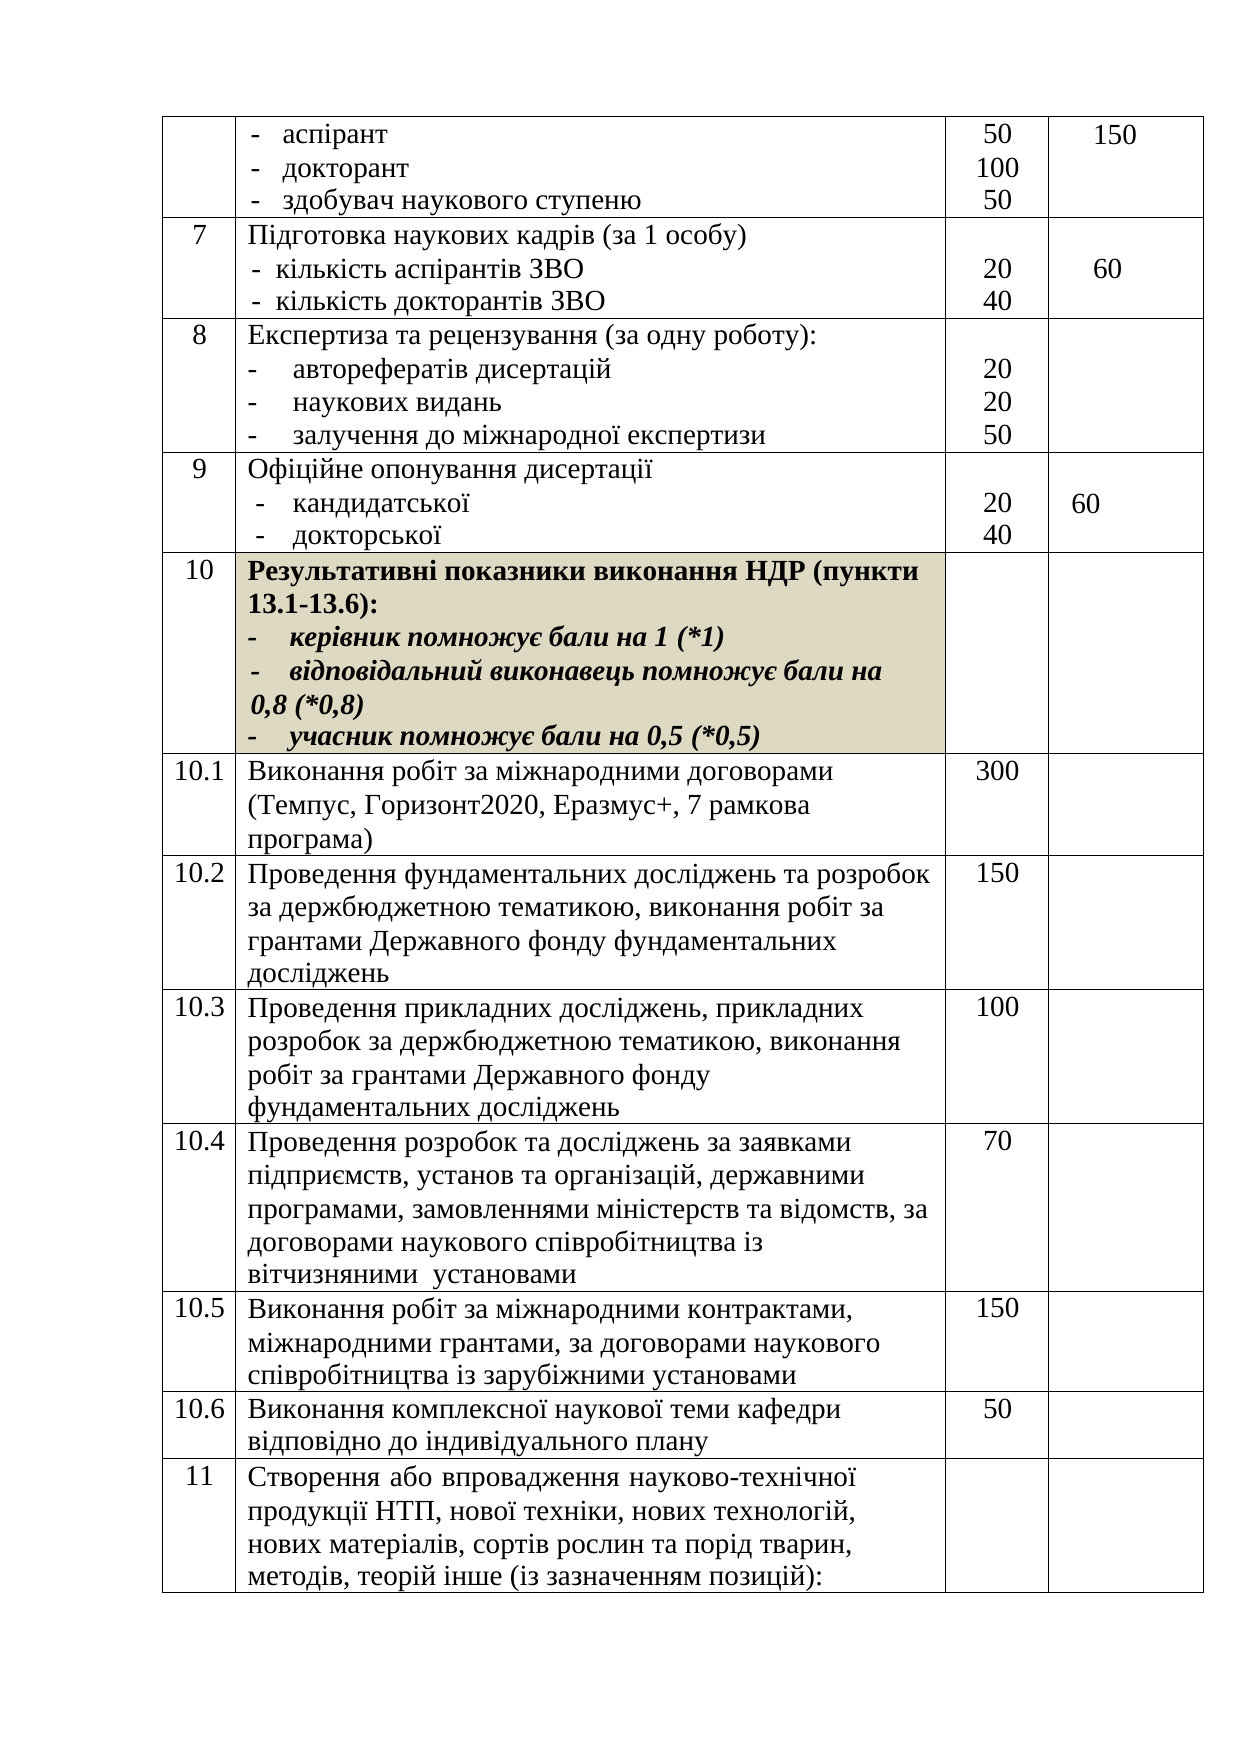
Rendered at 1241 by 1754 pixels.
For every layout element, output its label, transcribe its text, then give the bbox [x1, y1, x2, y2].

table_cell [1049, 553, 1203, 753]
table_header 50 100 50 [946, 117, 1048, 217]
table_cell Проведення фундаментальних досліджень та розробок за держбюджетною тематикою, виконання робіт за грантами Державного фонду фундаментальних досліджень [236, 856, 945, 989]
table_cell 20 20 50 [946, 319, 1048, 452]
table_cell 20 40 [946, 218, 1048, 317]
table_cell 7 [163, 218, 235, 317]
table_cell Підготовка наукових кадрів (за 1 особу) кількість аспірантів ЗВО кількість докторантів ЗВО [236, 218, 945, 317]
table_cell [1049, 1392, 1203, 1458]
table_cell Офіційне опонування дисертації кандидатської докторської [236, 453, 945, 552]
table_cell Виконання робіт за міжнародними договорами (Темпус, Горизонт2020, Еразмус+, 7 рамкова програма) [236, 754, 945, 855]
table_cell [1049, 990, 1203, 1123]
table_cell 10.1 [163, 754, 235, 855]
table_cell Виконання робіт за міжнародними контрактами, міжнародними грантами, за договорами наукового співробітництва із зарубіжними установами [236, 1292, 945, 1391]
table_cell 70 [946, 1124, 1048, 1291]
table_cell 50 [946, 1392, 1048, 1458]
table_cell Проведення розробок та досліджень за заявками підприємств, установ та організацій, державними програмами, замовленнями міністерств та відомств, за договорами наукового співробітництва із вітчизняними установами [236, 1124, 945, 1291]
table_header аспірант докторант здобувач наукового ступеню [236, 117, 945, 217]
table_cell 150 [946, 1292, 1048, 1391]
table_cell Експертиза та рецензування (за одну роботу): авторефератів дисертацій наукових видань залучення до міжнародної експертизи [236, 319, 945, 452]
table_cell 20 40 [946, 453, 1048, 552]
table_cell [946, 553, 1048, 753]
table_cell 150 [946, 856, 1048, 989]
table_cell 10.5 [163, 1292, 235, 1391]
table_cell [1049, 856, 1203, 989]
table_cell [1049, 319, 1203, 452]
table_cell Проведення прикладних досліджень, прикладних розробок за держбюджетною тематикою, виконання робіт за грантами Державного фонду фундаментальних досліджень [236, 990, 945, 1123]
table_cell Результативні показники виконання НДР (пункти 13.1-13.6): керівник помножує бали на 1 (*1) відповідальний виконавець помножує бали на 0,8 (*0,8) учасник помножує бали на 0,5 (*0,5) [236, 553, 945, 753]
table_cell 8 [163, 319, 235, 452]
table_cell 10.4 [163, 1124, 235, 1291]
table_header 150 [1049, 117, 1203, 217]
table_cell 10.3 [163, 990, 235, 1123]
table_cell 9 [163, 453, 235, 552]
table_cell Виконання комплексної наукової теми кафедри відповідно до індивідуального плану [236, 1392, 945, 1458]
table_cell 60 [1049, 453, 1203, 552]
table_cell [1049, 1292, 1203, 1391]
table_cell 300 [946, 754, 1048, 855]
table_cell 60 [1049, 218, 1203, 317]
table_cell [1049, 1124, 1203, 1291]
table_cell 100 [946, 990, 1048, 1123]
table_cell 10.2 [163, 856, 235, 989]
table_cell 11 [163, 1459, 235, 1592]
table_header [163, 117, 235, 217]
table_cell 10.6 [163, 1392, 235, 1458]
table_cell 10 [163, 553, 235, 753]
table_cell Створення або впровадження науково-технічної продукції НТП, нової техніки, нових технологій, нових матеріалів, сортів рослин та порід тварин, методів, теорій інше (із зазначенням позицій): [236, 1459, 945, 1592]
table_cell [946, 1459, 1048, 1592]
table_cell [1049, 1459, 1203, 1592]
table_cell [1049, 754, 1203, 855]
